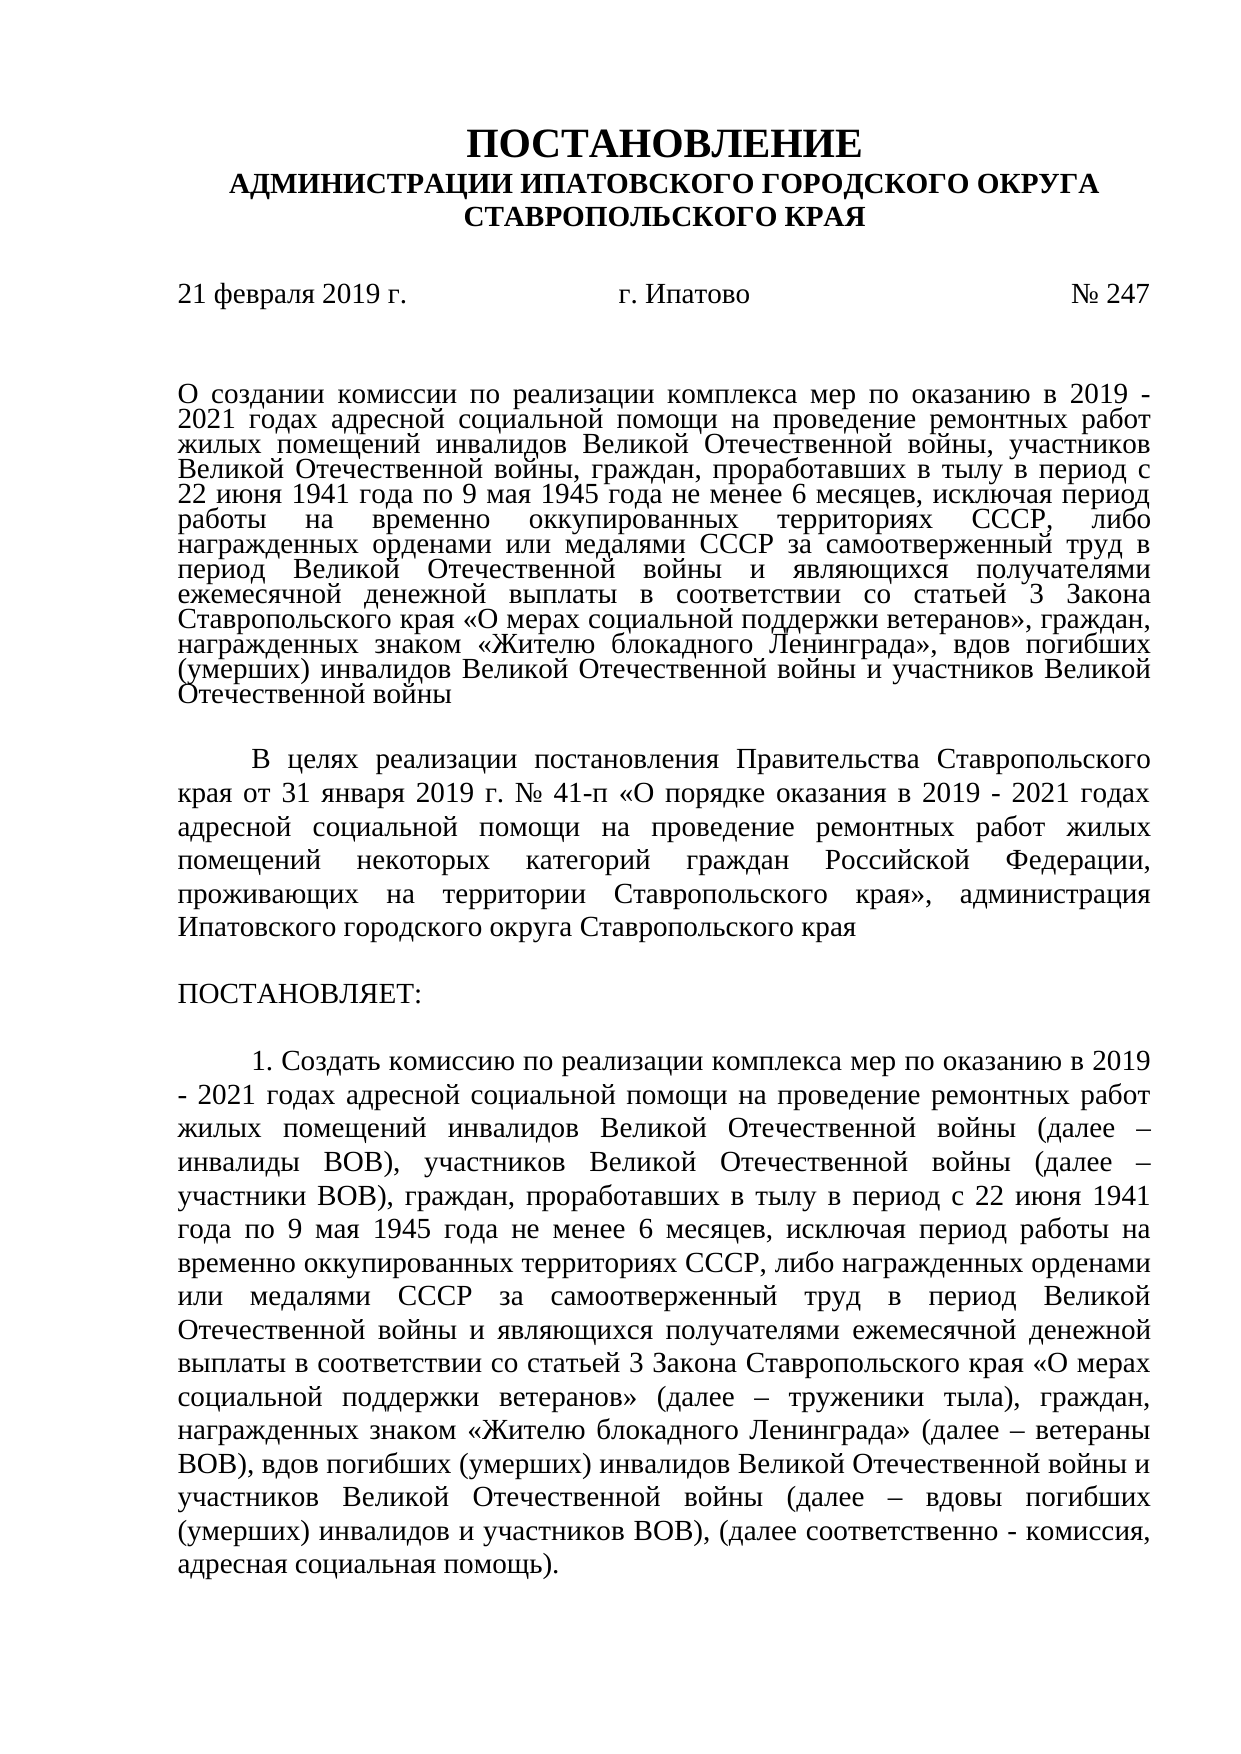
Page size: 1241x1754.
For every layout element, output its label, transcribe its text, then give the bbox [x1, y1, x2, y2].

text АДМИНИСТРАЦИИ ИПАТОВСКОГО ГОРОДСКОГО ОКРУГА [177, 166, 1152, 199]
text СТАВРОПОЛЬСКОГО КРАЯ [177, 199, 1152, 233]
text В целях реализации постановления Правительства Ставропольского края от 31 января 2019 г. № 41-п «О порядке оказания в 2019 - 2021 годах адресной социальной помощи на проведение ремонтных работ жилых помещений некоторых категорий граждан Российской Федерации, проживающих на территории Ставропольского края», администрация Ипатовского городского округа Ставропольского края [177, 742, 1152, 943]
text 21 февраля 2019 г. г. Ипатово № 247 [224, 283, 1152, 308]
text О создании комиссии по реализации комплекса мер по оказанию в 2019 - 2021 годах адресной социальной помощи на проведение ремонтных работ жилых помещений инвалидов Великой Отечественной войны, участников Великой Отечественной войны, граждан, проработавших в тылу в период с 22 июня 1941 года по 9 мая 1945 года не менее 6 месяцев, исключая период работы на временно оккупированных территориях СССР, либо награжденных орденами или медалями СССР за самоотверженный труд в период Великой Отечественной войны и являющихся получателями ежемесячной денежной выплаты в соответствии со статьей 3 Закона Ставропольского края «О мерах социальной поддержки ветеранов», граждан, награжденных знаком «Жителю блокадного Ленинграда», вдов погибших (умерших) инвалидов Великой Отечественной войны и участников Великой Отечественной войны [177, 383, 1152, 708]
text 1. Создать комиссию по реализации комплекса мер по оказанию в 2019 - 2021 годах адресной социальной помощи на проведение ремонтных работ жилых помещений инвалидов Великой Отечественной войны (далее – инвалиды ВОВ), участников Великой Отечественной войны (далее – участники ВОВ), граждан, проработавших в тылу в период с 22 июня 1941 года по 9 мая 1945 года не менее 6 месяцев, исключая период работы на временно оккупированных территориях СССР, либо награжденных орденами или медалями СССР за самоотверженный труд в период Великой Отечественной войны и являющихся получателями ежемесячной денежной выплаты в соответствии со статьей 3 Закона Ставропольского края «О мерах социальной поддержки ветеранов» (далее – труженики тыла), граждан, награжденных знаком «Жителю блокадного Ленинграда» (далее – ветераны ВОВ), вдов погибших (умерших) инвалидов Великой Отечественной войны и участников Великой Отечественной войны (далее – вдовы погибших (умерших) инвалидов и участников ВОВ), (далее соответственно - комиссия, адресная социальная помощь). [177, 1043, 1152, 1580]
text ПОСТАНОВЛЕНИЕ [177, 118, 1152, 166]
text ПОСТАНОВЛЯЕТ: [177, 976, 1152, 1010]
